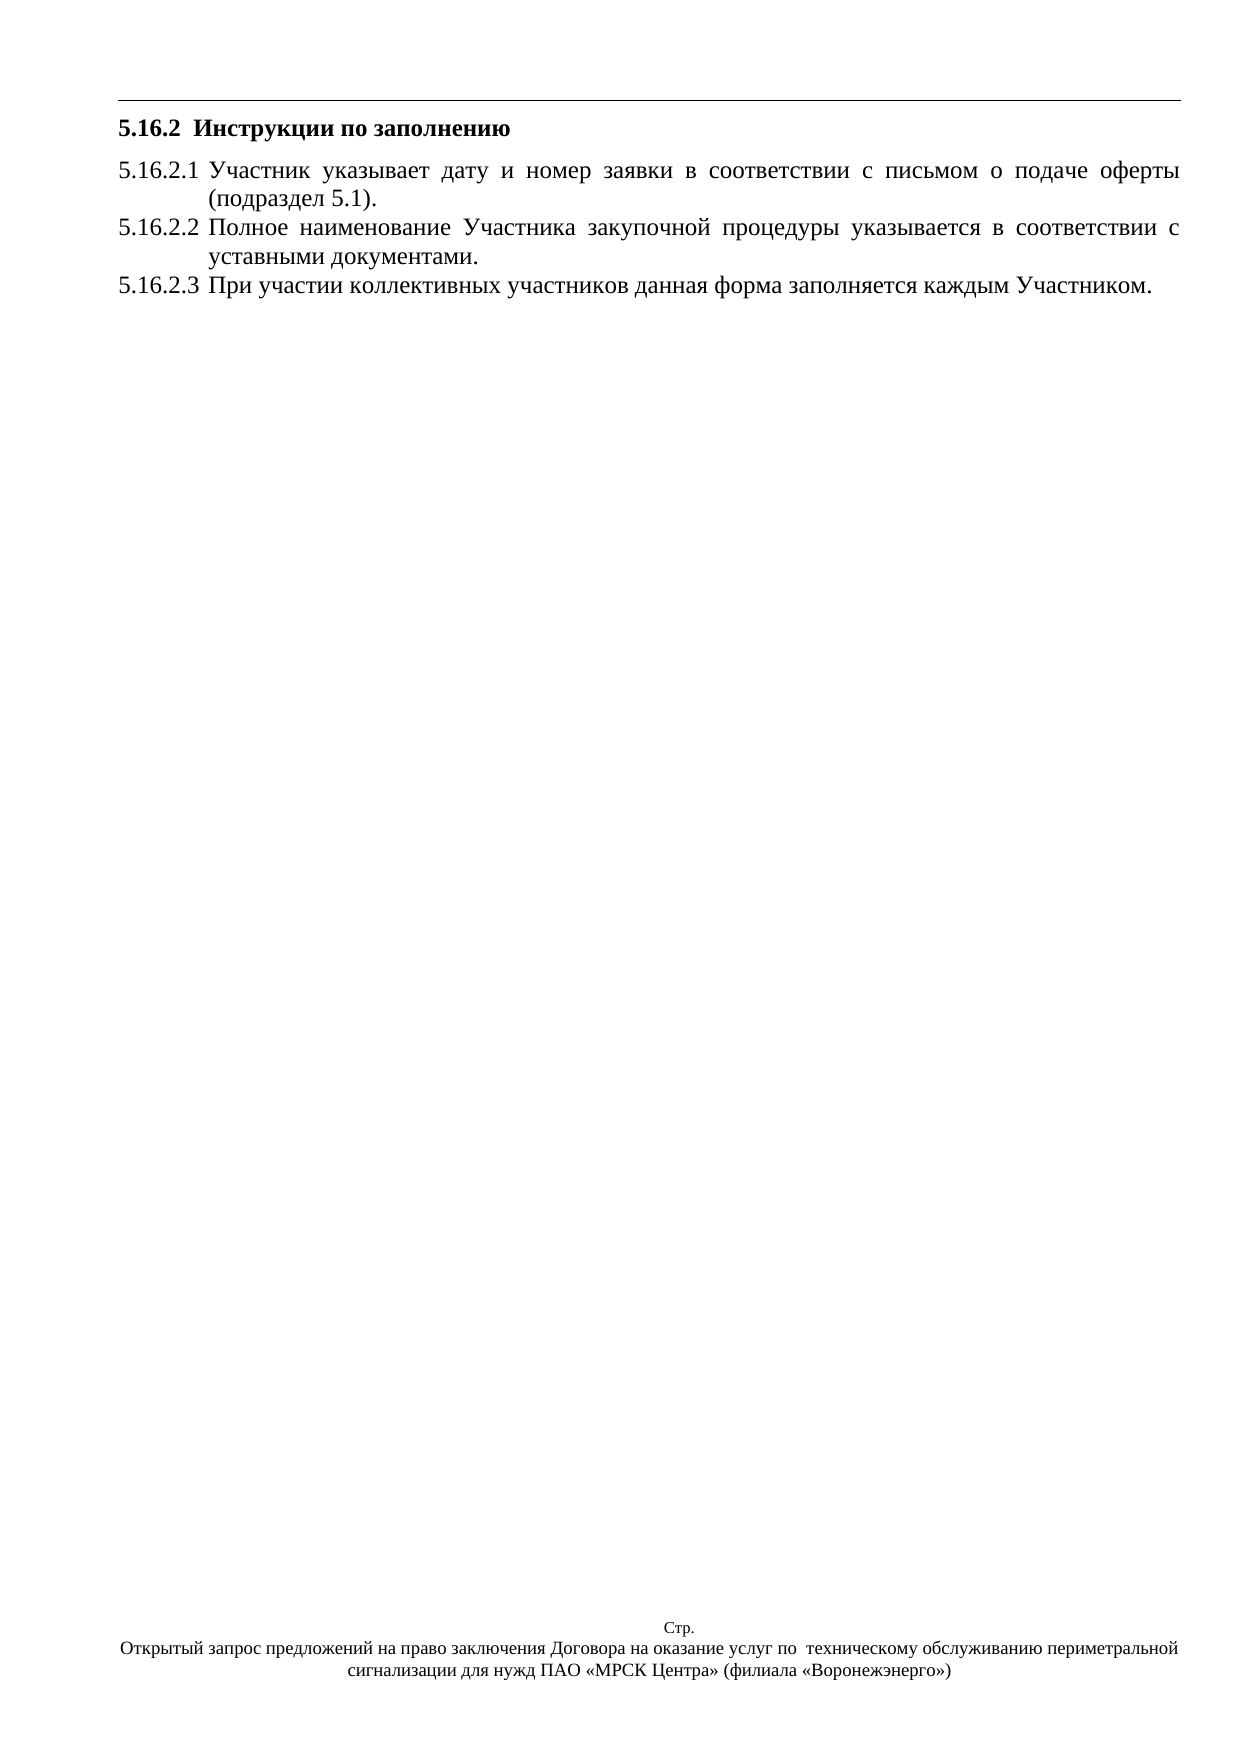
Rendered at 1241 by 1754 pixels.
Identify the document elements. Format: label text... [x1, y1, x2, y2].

list При участии коллективных участников данная форма заполняется каждым Участником. [118, 270, 1181, 298]
subtitle Инструкции по заполнению [118, 113, 1181, 142]
list Полное наименование Участника закупочной процедуры указывается в соответствии с уставными документами. [118, 212, 1181, 270]
list Участник указывает дату и номер заявки в соответствии с письмом о подаче оферты (подраздел 5.1). [118, 155, 1181, 212]
